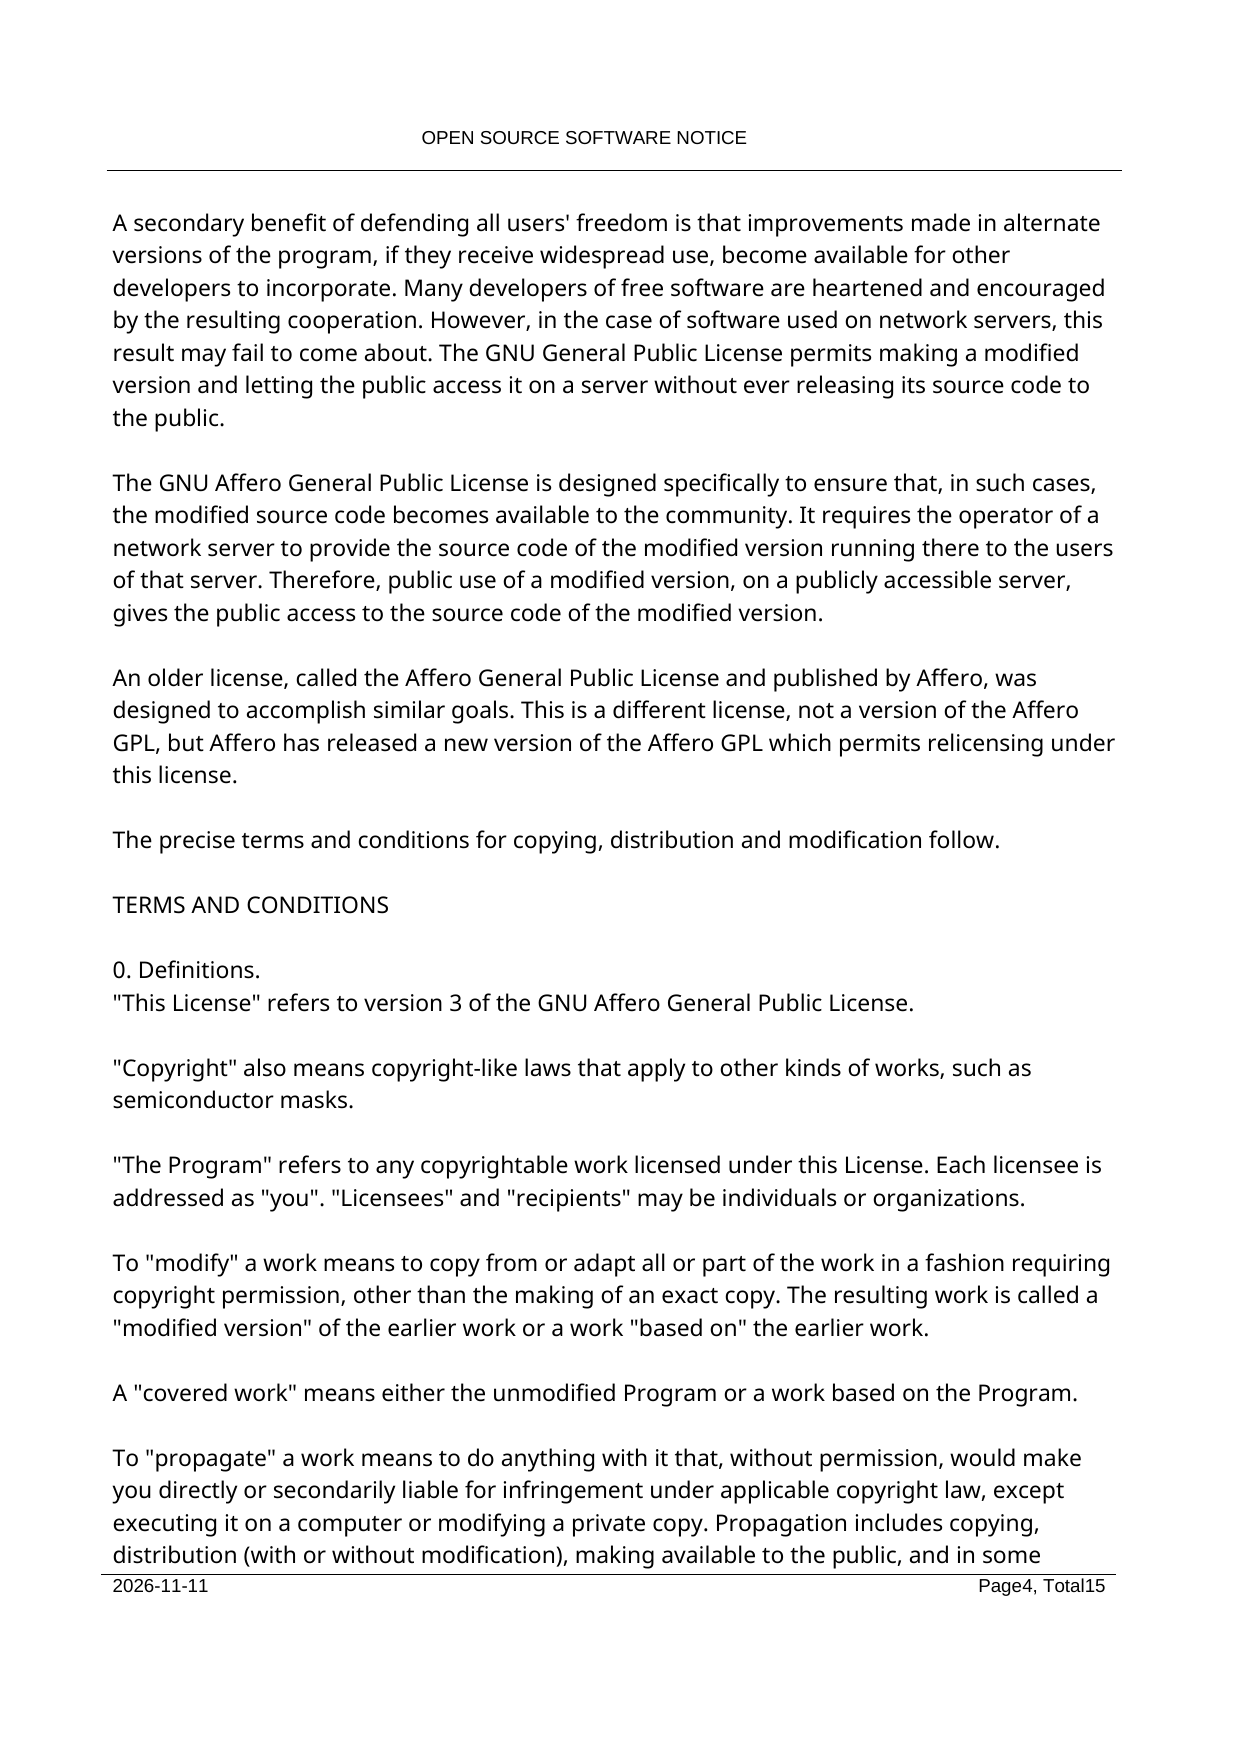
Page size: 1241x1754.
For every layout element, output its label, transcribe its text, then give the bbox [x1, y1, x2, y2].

text TERMS AND CONDITIONS [112, 889, 1128, 921]
text "Copyright" also means copyright-like laws that apply to other kinds of works, such as semiconductor masks. [112, 1051, 1128, 1116]
text A secondary benefit of defending all users' freedom is that improvements made in alternate versions of the program, if they receive widespread use, become available for other developers to incorporate. Many developers of free software are heartened and encouraged by the resulting cooperation. However, in the case of software used on network servers, this result may fail to come about. The GNU General Public License permits making a modified version and letting the public access it on a server without ever releasing its source code to the public. [112, 206, 1128, 434]
text "This License" refers to version 3 of the GNU Affero General Public License. [112, 986, 1128, 1019]
text An older license, called the Affero General Public License and published by Affero, was designed to accomplish similar goals. This is a different license, not a version of the Affero GPL, but Affero has released a new version of the Affero GPL which permits relicensing under this license. [112, 661, 1128, 791]
text The GNU Affero General Public License is designed specifically to ensure that, in such cases, the modified source code becomes available to the community. It requires the operator of a network server to provide the source code of the modified version running there to the users of that server. Therefore, public use of a modified version, on a publicly accessible server, gives the public access to the source code of the modified version. [112, 466, 1128, 629]
text A "covered work" means either the unmodified Program or a work based on the Program. [112, 1376, 1128, 1409]
text "The Program" refers to any copyrightable work licensed under this License. Each licensee is addressed as "you". "Licensees" and "recipients" may be individuals or organizations. [112, 1149, 1128, 1214]
text The precise terms and conditions for copying, distribution and modification follow. [112, 824, 1128, 856]
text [112, 1441, 1128, 1571]
text 0. Definitions. [112, 954, 1128, 986]
text To "modify" a work means to copy from or adapt all or part of the work in a fashion requiring copyright permission, other than the making of an exact copy. The resulting work is called a "modified version" of the earlier work or a work "based on" the earlier work. [112, 1246, 1128, 1344]
